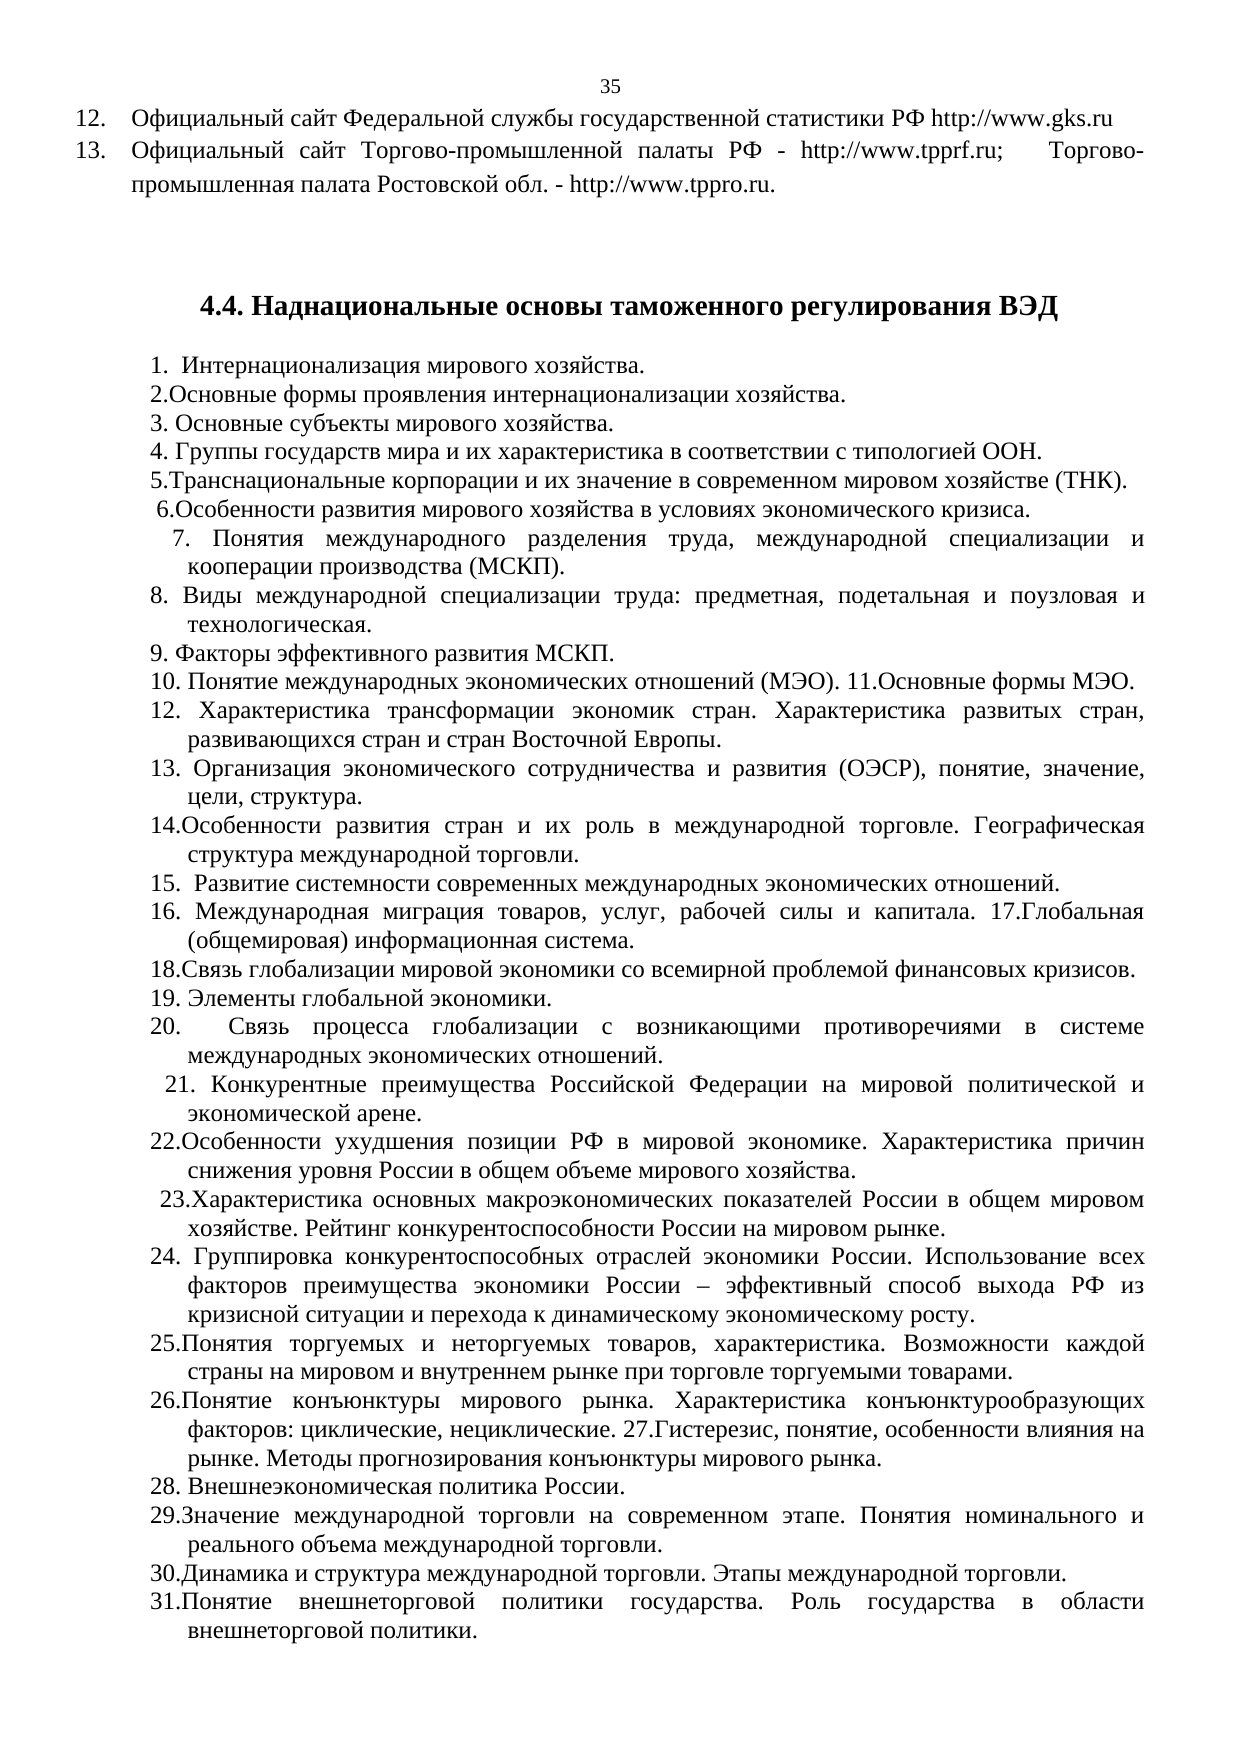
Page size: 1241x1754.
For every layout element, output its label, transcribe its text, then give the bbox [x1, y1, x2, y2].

text 5.Транснациональные корпорации и их значение в современном мировом хозяйстве (ТНК). [150, 465, 1146, 494]
text 10. Понятие международных экономических отношений (МЭО). 11.Основные формы МЭО. [150, 666, 1146, 695]
text 16. Международная миграция товаров, услуг, рабочей силы и капитала. 17.Глобальная (общемировая) информационная система. [150, 896, 1146, 954]
text 2.Основные формы проявления интернационализации хозяйства. [150, 379, 1146, 408]
list Официальный сайт Торгово-промышленной палаты РФ - http://www.tpprf.ru; Торгово-промышленная палата Ростовской обл. - http://www.tppro.ru. [75, 136, 1146, 197]
text 12. Характеристика трансформации экономик стран. Характеристика развитых стран, развивающихся стран и стран Восточной Европы. [150, 695, 1146, 753]
text 24. Группировка конкурентоспособных отраслей экономики России. Использование всех факторов преимущества экономики России – эффективный способ выхода РФ из кризисной ситуации и перехода к динамическому экономическому росту. [150, 1241, 1146, 1328]
text 1. Интернационализация мирового хозяйства. [150, 350, 1146, 379]
text 30.Динамика и структура международной торговли. Этапы международной торговли. [150, 1558, 1146, 1586]
text 21. Конкурентные преимущества Российской Федерации на мировой политической и экономической арене. [150, 1069, 1146, 1126]
text 22.Особенности ухудшения позиции РФ в мировой экономике. Характеристика причин снижения уровня России в общем объеме мирового хозяйства. [150, 1126, 1146, 1184]
text 31.Понятие внешнеторговой политики государства. Роль государства в области внешнеторговой политики. [150, 1586, 1146, 1644]
text 7. Понятия международного разделения труда, международной специализации и кооперации производства (МСКП). [150, 523, 1146, 580]
text 8. Виды международной специализации труда: предметная, подетальная и поузловая и технологическая. [150, 580, 1146, 638]
text 20. Связь процесса глобализации с возникающими противоречиями в системе международных экономических отношений. [150, 1011, 1146, 1069]
text 29.Значение международной торговли на современном этапе. Понятия номинального и реального объема международной торговли. [150, 1500, 1146, 1558]
text 14.Особенности развития стран и их роль в международной торговле. Географическая структура международной торговли. [150, 810, 1146, 868]
subtitle 4.4. Наднациональные основы таможенного регулирования ВЭД [75, 288, 1146, 321]
text 4. Группы государств мира и их характеристика в соответствии с типологией ООН. [150, 436, 1146, 465]
text 28. Внешнеэкономическая политика России. [150, 1471, 1146, 1500]
text 6.Особенности развития мирового хозяйства в условиях экономического кризиса. [150, 494, 1146, 523]
text 23.Характеристика основных макроэкономических показателей России в общем мировом хозяйстве. Рейтинг конкурентоспособности России на мировом рынке. [150, 1184, 1146, 1241]
text 15. Развитие системности современных международных экономических отношений. [150, 868, 1146, 896]
list Официальный сайт Федеральной службы государственной статистики РФ http://www.gks.ru [75, 103, 1146, 131]
text 18.Связь глобализации мировой экономики со всемирной проблемой финансовых кризисов. [150, 954, 1146, 983]
text 19. Элементы глобальной экономики. [150, 983, 1146, 1011]
text 13. Организация экономического сотрудничества и развития (ОЭСР), понятие, значение, цели, структура. [150, 753, 1146, 810]
text 26.Понятие конъюнктуры мирового рынка. Характеристика конъюнктурообразующих факторов: циклические, нециклические. 27.Гистерезис, понятие, особенности влияния на рынке. Методы прогнозирования конъюнктуры мирового рынка. [150, 1385, 1146, 1471]
text 25.Понятия торгуемых и неторгуемых товаров, характеристика. Возможности каждой страны на мировом и внутреннем рынке при торговле торгуемыми товарами. [150, 1328, 1146, 1385]
text 3. Основные субъекты мирового хозяйства. [150, 408, 1146, 436]
text 9. Факторы эффективного развития МСКП. [150, 638, 1146, 666]
